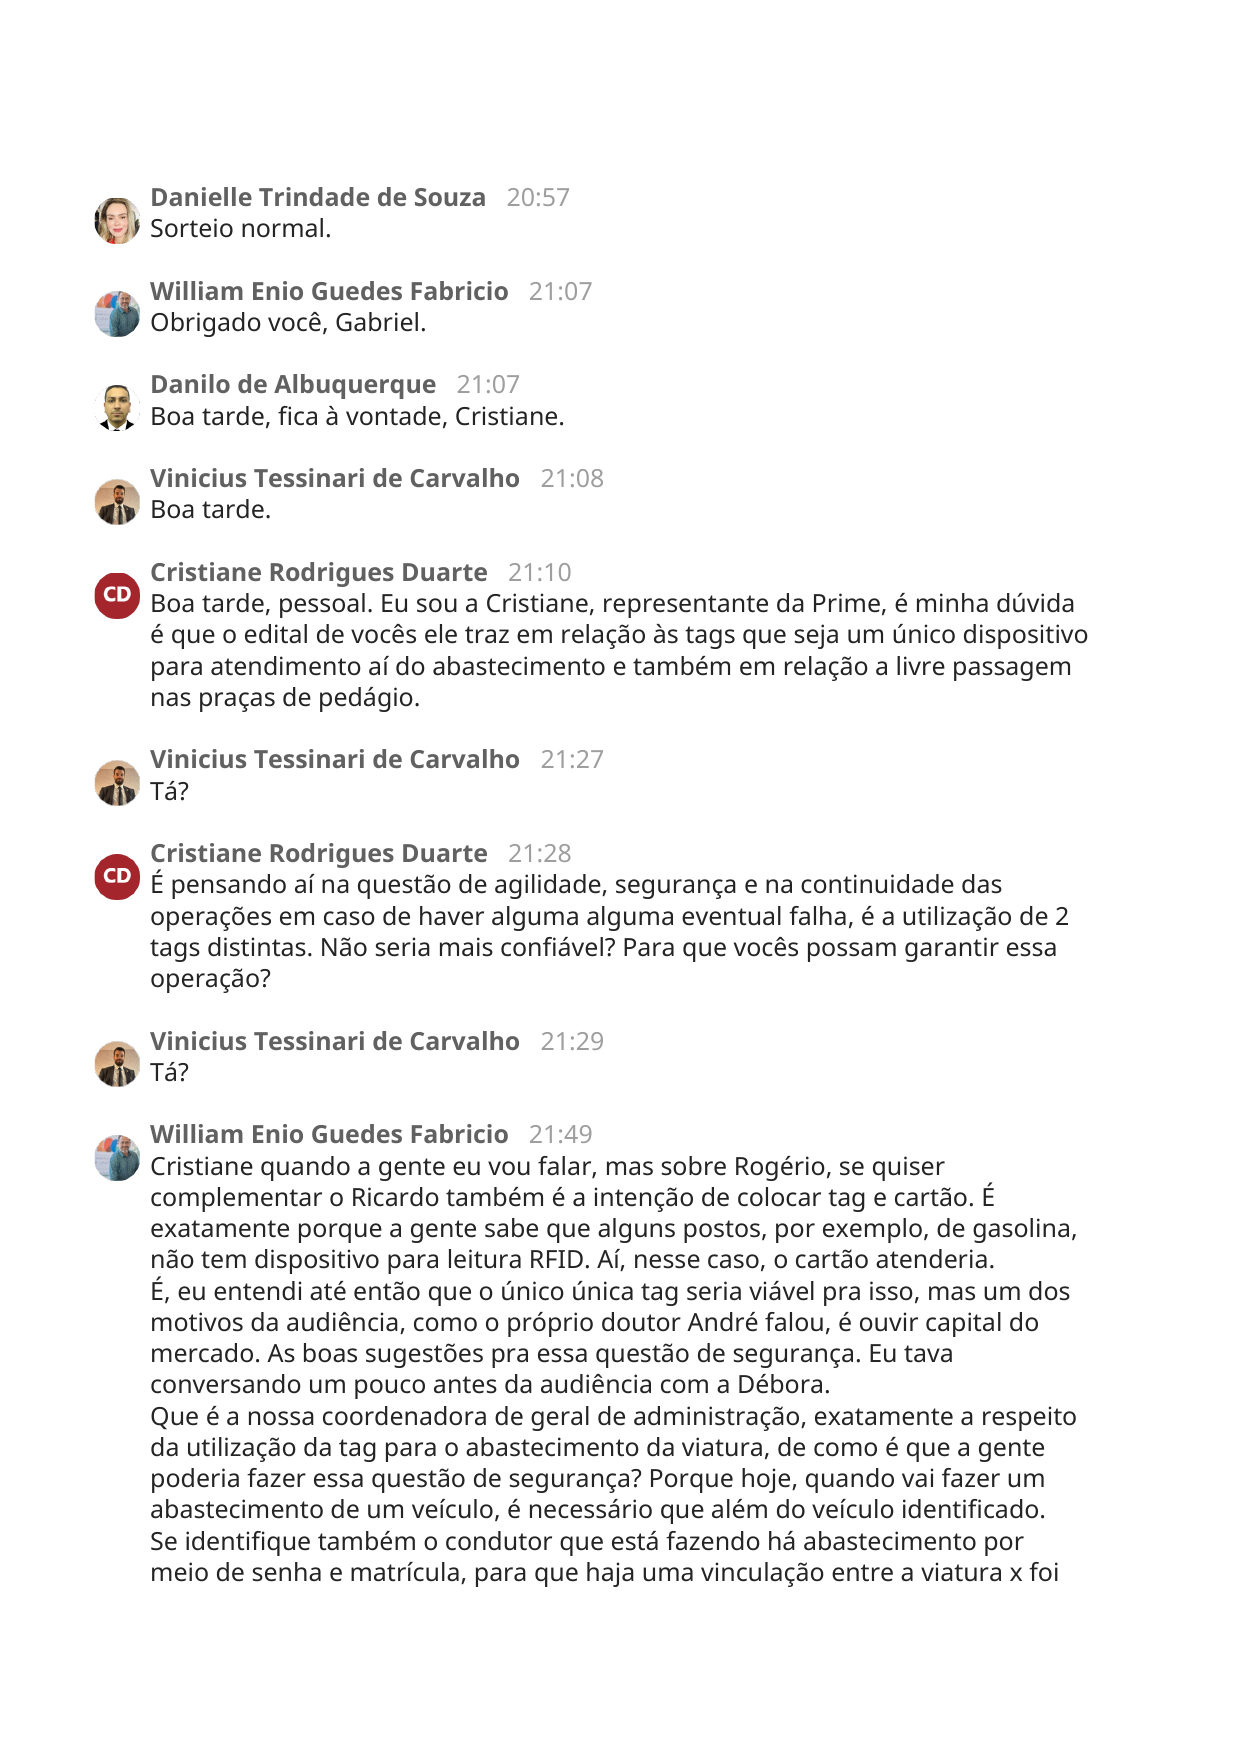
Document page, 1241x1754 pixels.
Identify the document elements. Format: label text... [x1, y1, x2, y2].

text Vinicius Tessinari de Carvalho 21:29 Tá? [150, 994, 1090, 1087]
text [150, 1087, 1090, 1587]
picture [94, 198, 140, 244]
picture [94, 1041, 140, 1087]
text Vinicius Tessinari de Carvalho 21:08 Boa tarde. [150, 431, 1090, 525]
picture [94, 760, 140, 806]
picture [94, 573, 140, 619]
picture [94, 385, 140, 431]
picture [94, 479, 140, 525]
picture [94, 1135, 140, 1181]
text Cristiane Rodrigues Duarte 21:10 Boa tarde, pessoal. Eu sou a Cristiane, representante da Prime, é minha dúvida é que o edital de vocês ele traz em relação às tags que seja um único dispositivo para atendimento aí do abastecimento e também em relação a livre passagem nas praças de pedágio. [150, 525, 1090, 712]
text William Enio Guedes Fabricio 21:07 Obrigado você, Gabriel. [150, 244, 1090, 337]
text Danielle Trindade de Souza 20:57 Sorteio normal. [150, 150, 1090, 244]
picture [94, 291, 140, 337]
text Vinicius Tessinari de Carvalho 21:27 Tá? [150, 712, 1090, 806]
text Cristiane Rodrigues Duarte 21:28 É pensando aí na questão de agilidade, segurança e na continuidade das operações em caso de haver alguma alguma eventual falha, é a utilização de 2 tags distintas. Não seria mais confiável? Para que vocês possam garantir essa operação? [150, 806, 1090, 994]
text Danilo de Albuquerque 21:07 Boa tarde, fica à vontade, Cristiane. [150, 337, 1090, 431]
picture [94, 854, 140, 900]
